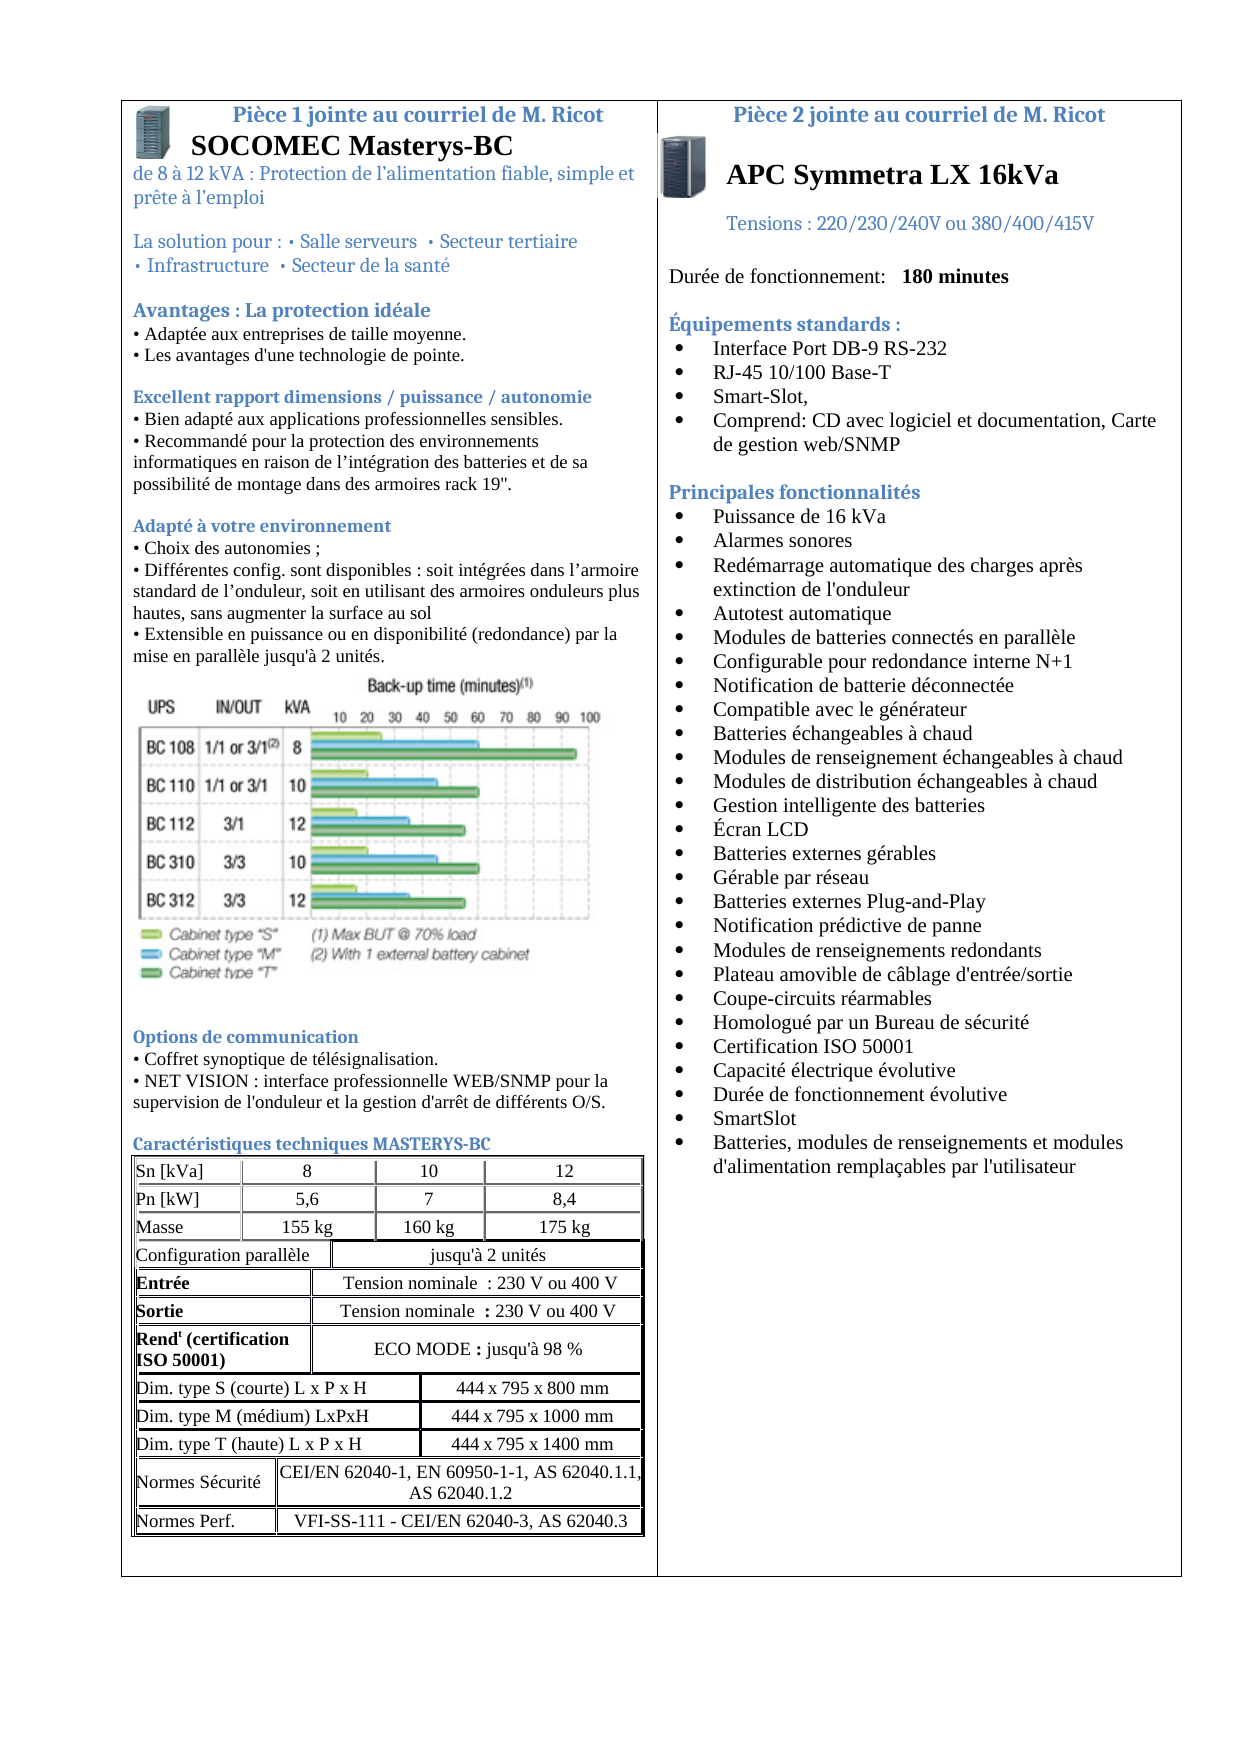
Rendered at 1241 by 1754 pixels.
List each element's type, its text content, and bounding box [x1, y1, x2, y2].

table_header Pièce 2 jointe au courriel de M. Ricot APC Symmetra LX 16kVa Tensions : 220/230/240V ou 380/400/415V Durée de fonctionnement: 180 minutes Équipements standards : Interface Port DB-9 RS-232 RJ-45 10/100 Base-T Smart-Slot, Comprend: CD avec logiciel et documentation, Carte de gestion web/SNMP Principales fonctionnalités Puissance de 16 kVa Alarmes sonores Redémarrage automatique des charges après extinction de l'onduleur Autotest automatique Modules de batteries connectés en parallèle Configurable pour redondance interne N+1 Notification de batterie déconnectée Compatible avec le générateur Batteries échangeables à chaud Modules de renseignement échangeables à chaud Modules de distribution échangeables à chaud Gestion intelligente des batteries Écran LCD Batteries externes gérables Gérable par réseau Batteries externes Plug-and-Play Notification prédictive de panne Modules de renseignements redondants Plateau amovible de câblage d'entrée/sortie Coupe-circuits réarmables Homologué par un Bureau de sécurité Certification ISO 50001 Capacité électrique évolutive Durée de fonctionnement évolutive SmartSlot Batteries, modules de renseignements et modules d'alimentation remplaçables par l'utilisateur [658, 101, 1181, 1576]
picture [134, 672, 610, 979]
picture [657, 133, 708, 201]
table_header Pièce 1 jointe au courriel de M. Ricot SOCOMEC Masterys-BC de 8 à 12 kVA : Protection de l’alimentation fiable, simple et prête à l’emploi La solution pour : • Salle serveurs • Secteur tertiaire • Infrastructure • Secteur de la santé Avantages : La protection idéale • Adaptée aux entreprises de taille moyenne. • Les avantages d'une technologie de pointe. Excellent rapport dimensions / puissance / autonomie • Bien adapté aux applications professionnelles sensibles. • Recommandé pour la protection des environnements informatiques en raison de l’intégration des batteries et de sa possibilité de montage dans des armoires rack 19''. Adapté à votre environnement • Choix des autonomies ; • Différentes config. sont disponibles : soit intégrées dans l’armoire standard de l’onduleur, soit en utilisant des armoires onduleurs plus hautes, sans augmenter la surface au sol • Extensible en puissance ou en disponibilité (redondance) par la mise en parallèle jusqu'à 2 unités. Options de communication • Coffret synoptique de télésignalisation. • NET VISION : interface professionnelle WEB/SNMP pour la supervision de l'onduleur et la gestion d'arrêt de différents O/S. Caractéristiques techniques MASTERYS-BC [122, 101, 657, 1576]
